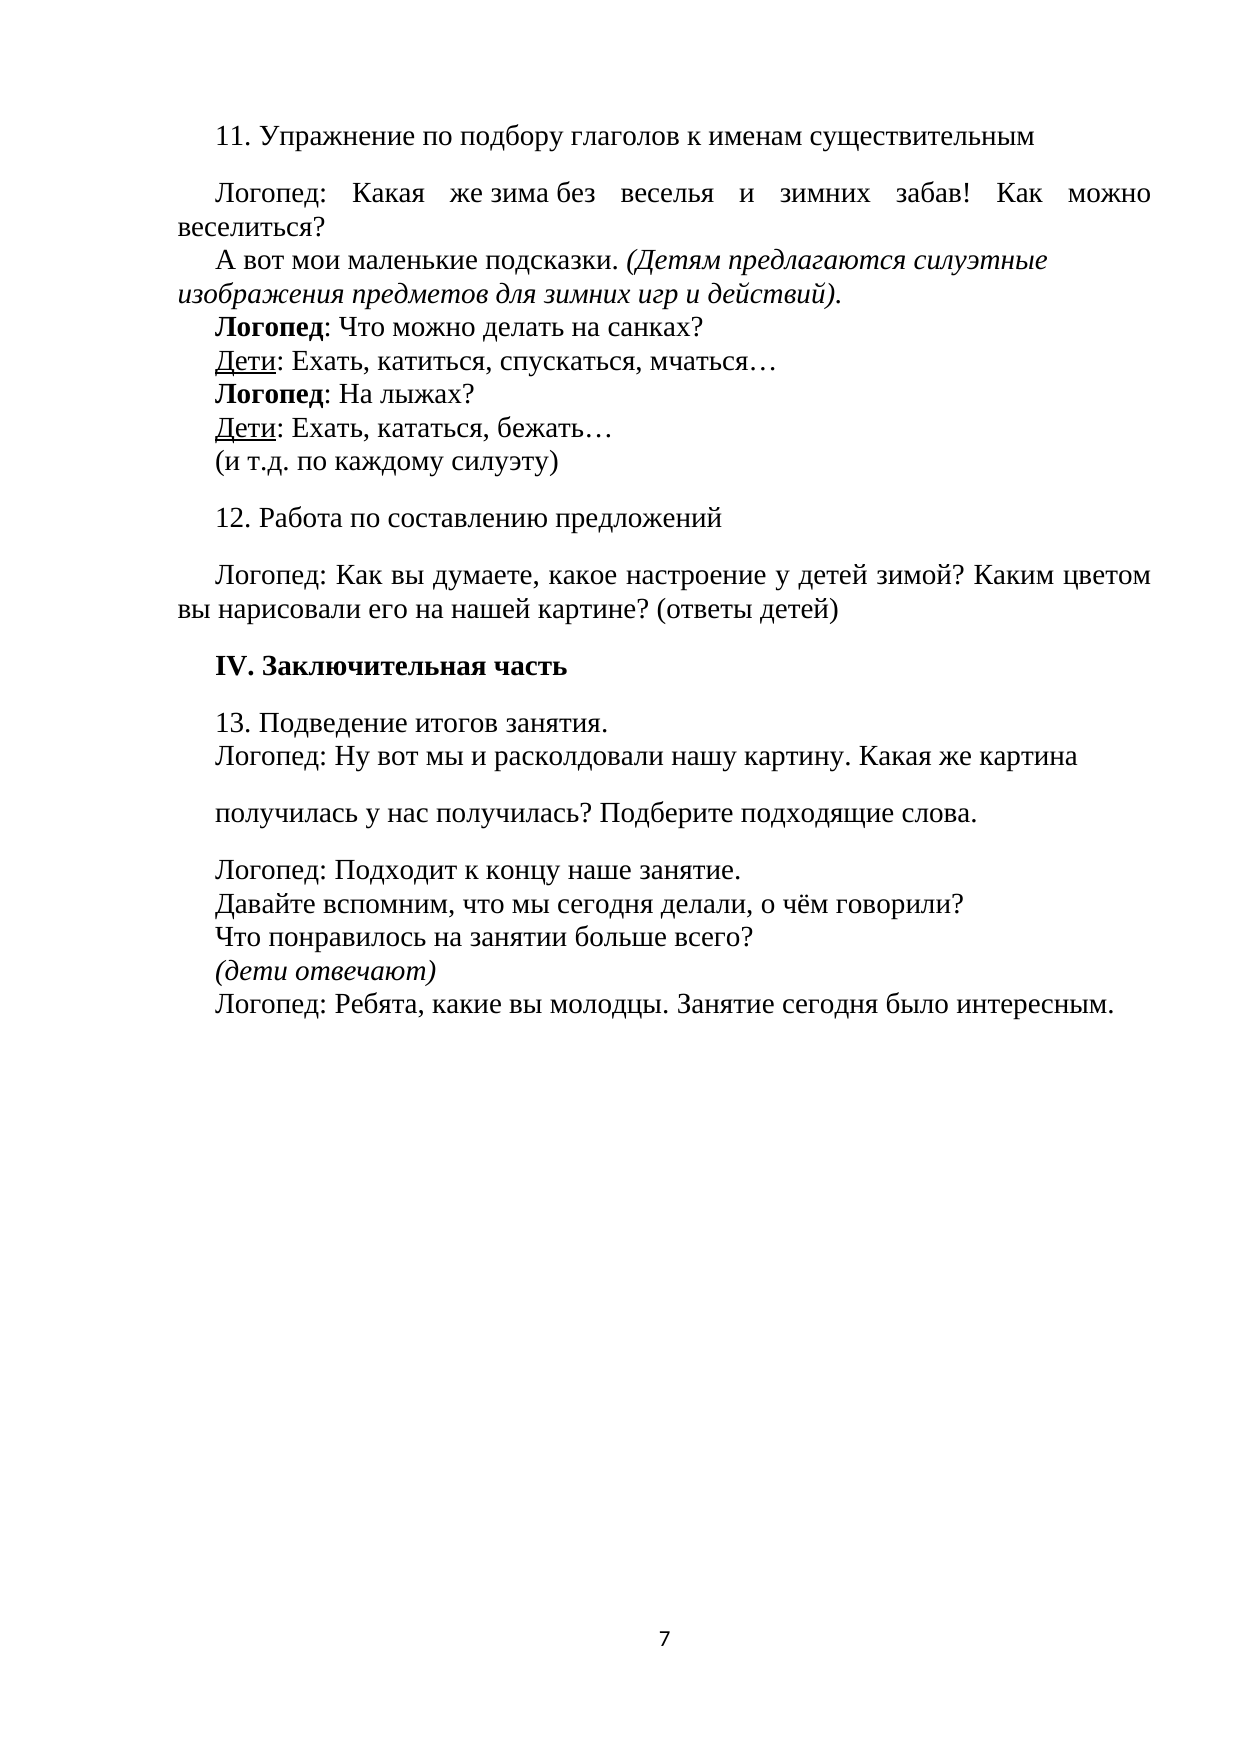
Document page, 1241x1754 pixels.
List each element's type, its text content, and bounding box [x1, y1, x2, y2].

text Логопед: Что можно делать на санках? [177, 309, 1152, 343]
text Логопед: На лыжах? [177, 376, 1152, 410]
text Что понравилось на занятии больше всего? [177, 919, 1152, 953]
text Логопед: Подходит к концу наше занятие. [177, 852, 1152, 886]
text Дети: Ехать, катиться, спускаться, мчаться… [177, 343, 1152, 376]
text IV. Заключительная часть [177, 648, 1152, 681]
text (дети отвечают) [177, 953, 1152, 987]
text Дети: Ехать, кататься, бежать… [177, 410, 1152, 443]
text Давайте вспомним, что мы сегодня делали, о чём говорили? [177, 886, 1152, 919]
text 12. Работа по составлению предложений [177, 500, 1152, 534]
text Логопед: Какая же зима без веселья и зимних забав! Как можно веселиться? [177, 175, 1152, 242]
text Логопед: Ребята, какие вы молодцы. Занятие сегодня было интересным. [177, 987, 1152, 1020]
text 11. Упражнение по подбору глаголов к именам существительным [177, 118, 1152, 152]
text А вот мои маленькие подсказки. (Детям предлагаются силуэтные изображения предметов для зимних игр и действий). [177, 242, 1152, 309]
text (и т.д. по каждому силуэту) [177, 443, 1152, 477]
text Логопед: Ну вот мы и расколдовали нашу картину. Какая же картина [177, 738, 1152, 772]
text получилась у нас получилась? Подберите подходящие слова. [177, 795, 1152, 829]
text 13. Подведение итогов занятия. [177, 705, 1152, 738]
text Логопед: Как вы думаете, какое настроение у детей зимой? Каким цветом вы нарисовали его на нашей картине? (ответы детей) [177, 557, 1152, 624]
